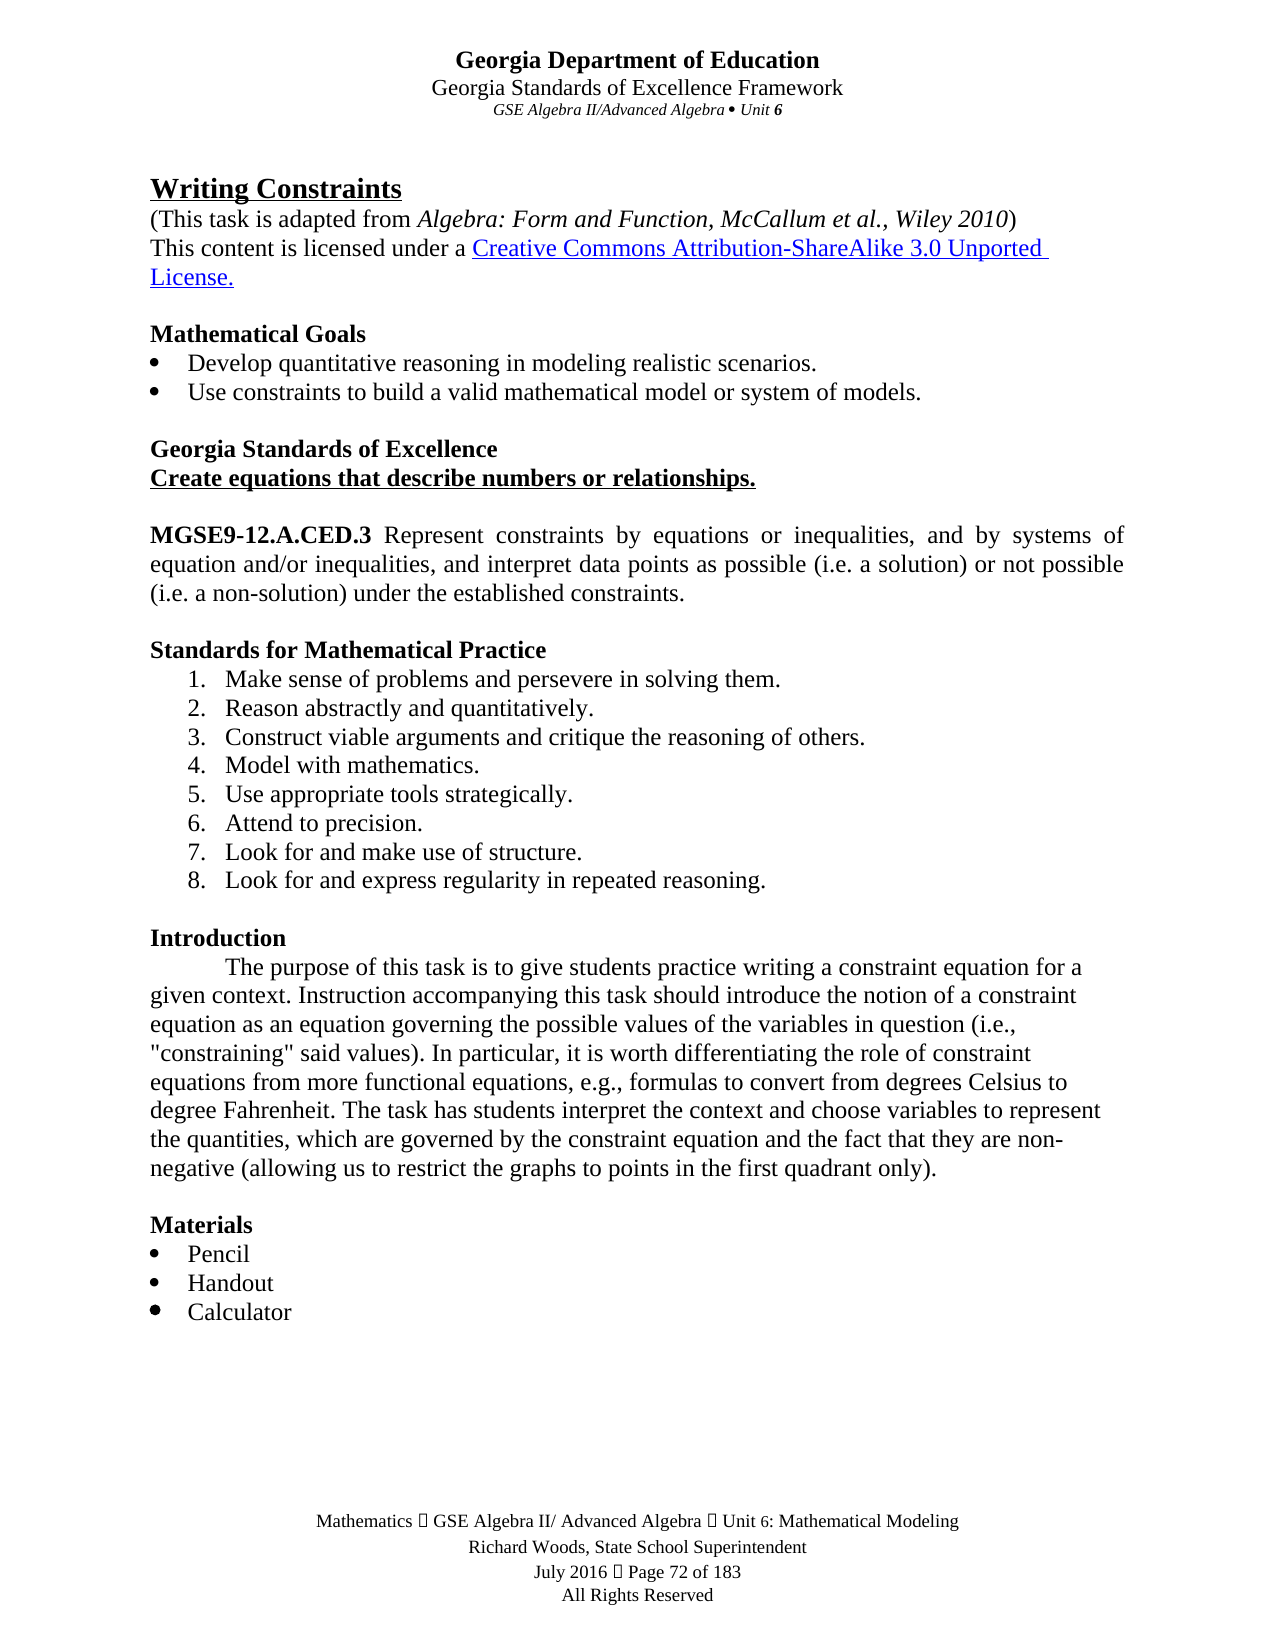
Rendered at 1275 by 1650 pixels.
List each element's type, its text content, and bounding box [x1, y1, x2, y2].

subtitle Writing Constraints [150, 171, 1125, 204]
text Mathematical Goals [150, 319, 1125, 348]
list Construct viable arguments and critique the reasoning of others. [187, 722, 1125, 751]
list Develop quantitative reasoning in modeling realistic scenarios. [150, 348, 1125, 377]
text Standards for Mathematical Practice [150, 636, 1125, 664]
list Reason abstractly and quantitatively. [187, 693, 1125, 722]
list Look for and express regularity in repeated reasoning. [187, 866, 1125, 894]
text Georgia Standards of Excellence [150, 434, 1125, 463]
text Introduction [150, 923, 1125, 952]
text MGSE9-12.A.CED.3 Represent constraints by equations or inequalities, and by systems of equation and/or inequalities, and interpret data points as possible (i.e. a solution) or not possible (i.e. a non-solution) under the established constraints. [150, 521, 1125, 607]
list Pencil [150, 1239, 1125, 1268]
text (This task is adapted from Algebra: Form and Function, McCallum et al., Wiley 2010) [150, 204, 1125, 233]
list Use constraints to build a valid mathematical model or system of models. [150, 377, 1125, 406]
text Materials [150, 1211, 1125, 1239]
list Make sense of problems and persevere in solving them. [187, 664, 1125, 693]
list Model with mathematics. [187, 751, 1125, 779]
list Handout [150, 1268, 1125, 1297]
list Calculator [150, 1297, 1125, 1327]
list Use appropriate tools strategically. [187, 779, 1125, 808]
text This content is licensed under a Creative Commons Attribution-ShareAlike 3.0 Unported License. [150, 233, 1125, 291]
list Look for and make use of structure. [187, 837, 1125, 866]
text "constraining" said values). In particular, it is worth differentiating the role of constraint equations from more functional equations, e.g., formulas to convert from degrees Celsius to degree Fahrenheit. The task has students interpret the context and choose variables to represent the quantities, which are governed by the constraint equation and the fact that they are non-negative (allowing us to restrict the graphs to points in the first quadrant only). [150, 1038, 1125, 1182]
text The purpose of this task is to give students practice writing a constraint equation for a given context. Instruction accompanying this task should introduce the notion of a constraint equation as an equation governing the possible values of the variables in question (i.e., [150, 952, 1125, 1038]
list Attend to precision. [187, 808, 1125, 837]
text Create equations that describe numbers or relationships. [150, 463, 1125, 492]
